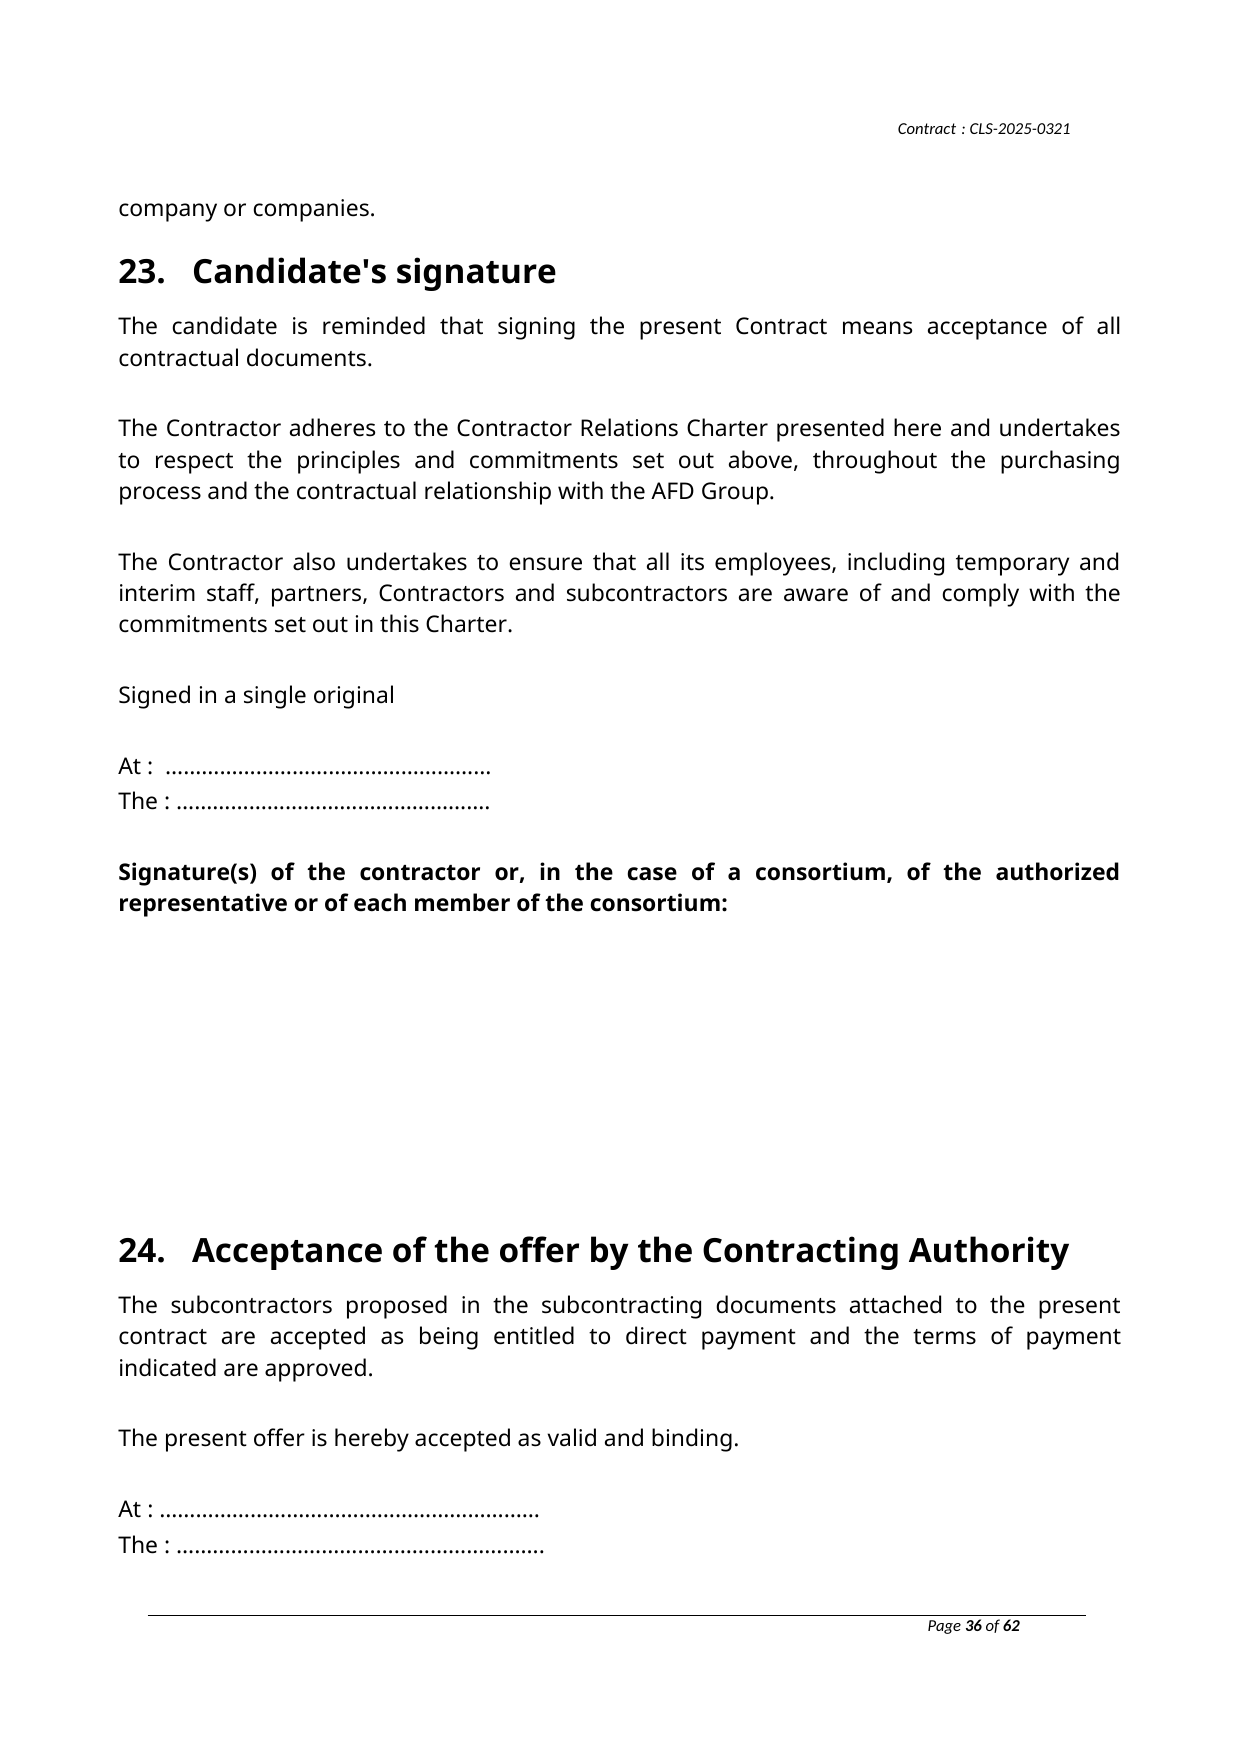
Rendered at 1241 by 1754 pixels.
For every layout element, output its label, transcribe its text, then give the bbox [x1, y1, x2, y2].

text At : ……………………………………………………… [118, 1493, 1122, 1524]
text Candidate's signature [118, 248, 1122, 294]
text Acceptance of the offer by the Contracting Authority [118, 1227, 1122, 1272]
text At : ……………………………………………… [118, 750, 1122, 781]
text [118, 192, 1122, 223]
text The present offer is hereby accepted as valid and binding. [118, 1422, 1122, 1454]
text The candidate is reminded that signing the present Contract means acceptance of all contractual documents. [118, 310, 1122, 373]
text Signature(s) of the contractor or, in the case of a consortium, of the authorized representative or of each member of the consortium: [118, 856, 1122, 919]
text The : ……………………………………………………. [118, 1529, 1122, 1560]
text Signed in a single original [118, 679, 1122, 710]
text The subcontractors proposed in the subcontracting documents attached to the present contract are accepted as being entitled to direct payment and the terms of payment indicated are approved. [118, 1289, 1122, 1383]
text The Contractor adheres to the Contractor Relations Charter presented here and undertakes to respect the principles and commitments set out above, throughout the purchasing process and the contractual relationship with the AFD Group. [118, 412, 1122, 506]
text The Contractor also undertakes to ensure that all its employees, including temporary and interim staff, partners, Contractors and subcontractors are aware of and comply with the commitments set out in this Charter. [118, 546, 1122, 639]
text The : ……………………………………………. [118, 785, 1122, 817]
